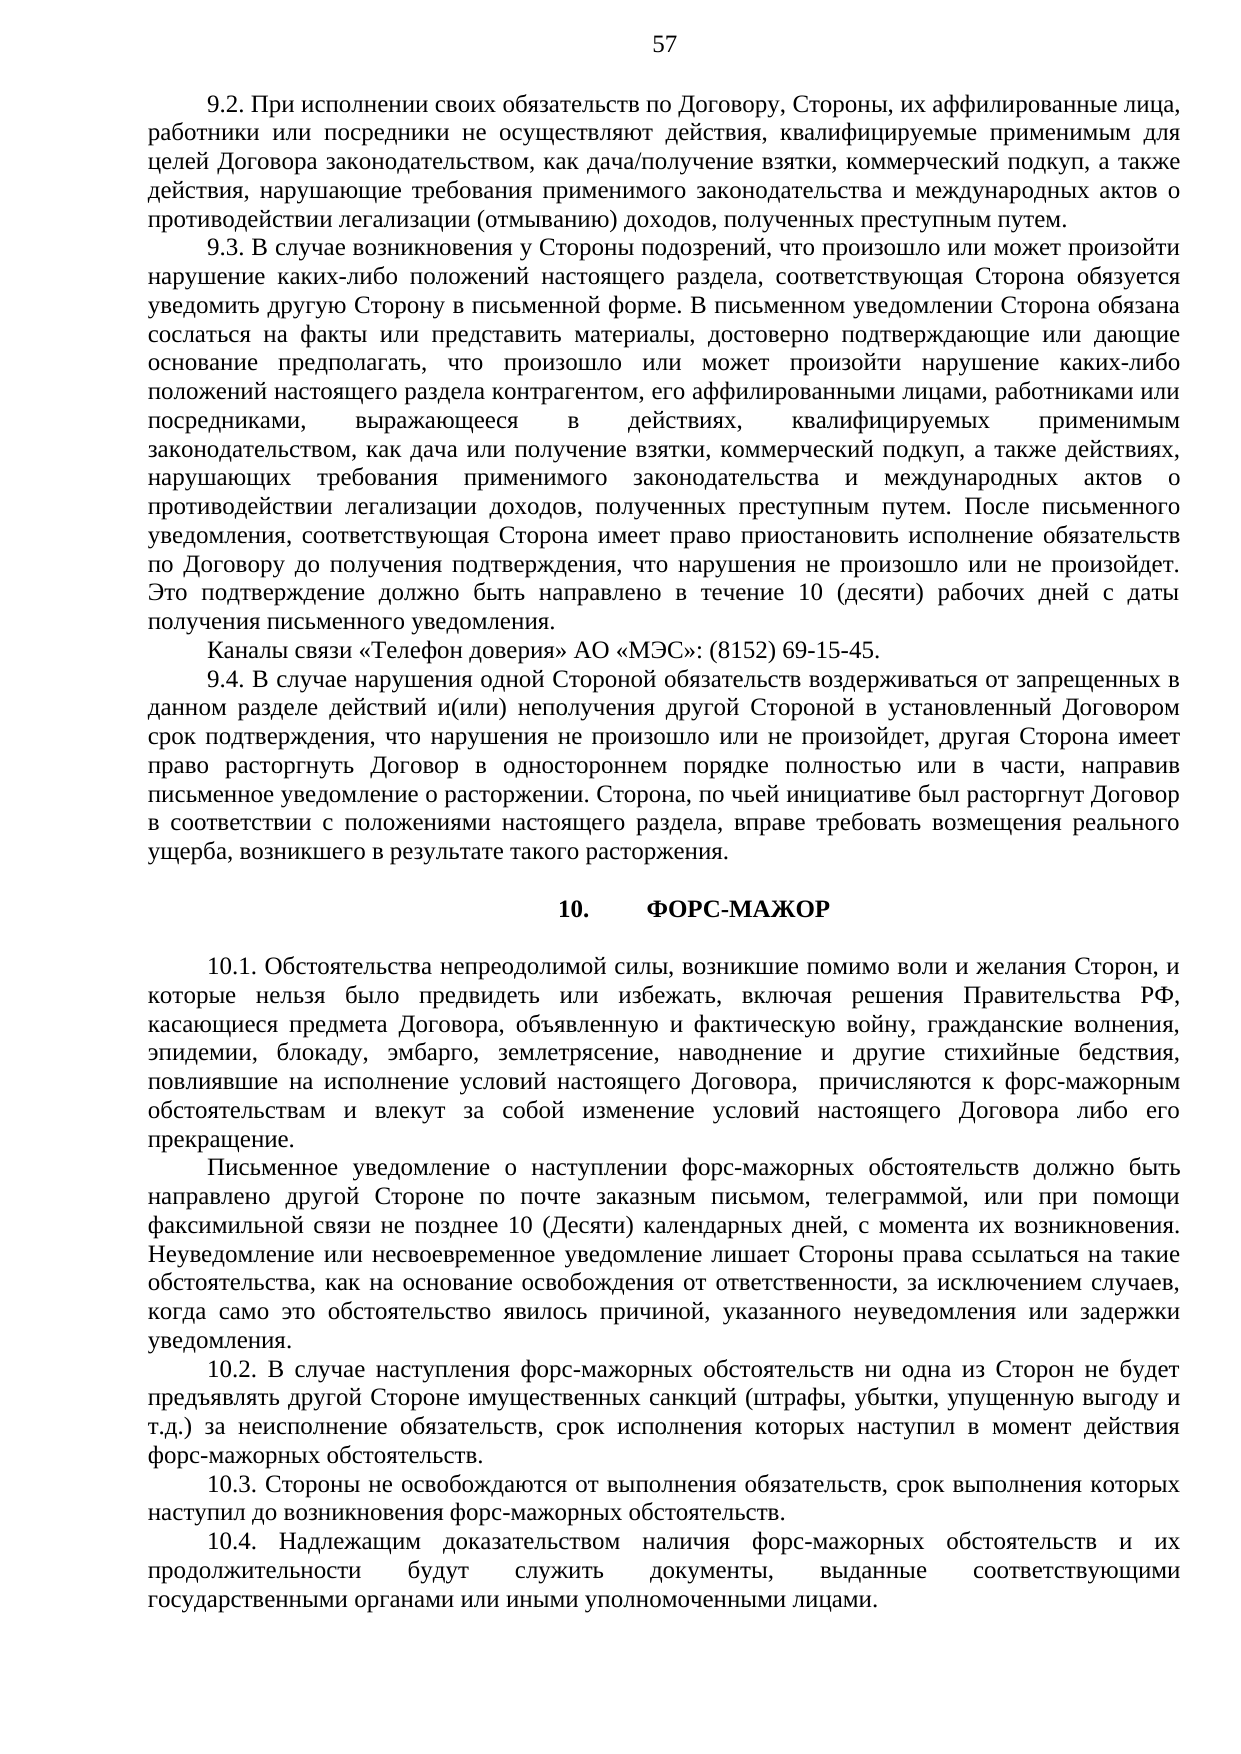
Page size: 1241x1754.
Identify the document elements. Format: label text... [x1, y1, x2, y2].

text 10.1. Обстоятельства непреодолимой силы, возникшие помимо воли и желания Сторон, и которые нельзя было предвидеть или избежать, включая решения Правительства РФ, касающиеся предмета Договора, объявленную и фактическую войну, гражданские волнения, эпидемии, блокаду, эмбарго, землетрясение, наводнение и другие стихийные бедствия, повлиявшие на исполнение условий настоящего Договора, причисляются к форс-мажорным обстоятельствам и влекут за собой изменение условий настоящего Договора либо его прекращение. [148, 951, 1181, 1152]
text 9.4. В случае нарушения одной Стороной обязательств воздерживаться от запрещенных в данном разделе действий и(или) неполучения другой Стороной в установленный Договором срок подтверждения, что нарушения не произошло или не произойдет, другая Сторона имеет право расторгнуть Договор в одностороннем порядке полностью или в части, направив письменное уведомление о расторжении. Сторона, по чьей инициативе был расторгнут Договор в соответствии с положениями настоящего раздела, вправе требовать возмещения реального ущерба, возникшего в результате такого расторжения. [148, 664, 1181, 865]
list ФОРС-МАЖОР [148, 894, 1181, 922]
text 10.2. В случае наступления форс-мажорных обстоятельств ни одна из Сторон не будет предъявлять другой Стороне имущественных санкций (штрафы, убытки, упущенную выгоду и т.д.) за неисполнение обязательств, срок исполнения которых наступил в момент действия форс-мажорных обстоятельств. [148, 1354, 1181, 1469]
text 10.4. Надлежащим доказательством наличия форс-мажорных обстоятельств и их продолжительности будут служить документы, выданные соответствующими государственными органами или иными уполномоченными лицами. [148, 1526, 1181, 1612]
text Каналы связи «Телефон доверия» АО «МЭС»: (8152) 69-15-45. [207, 635, 1181, 664]
text 9.3. В случае возникновения у Стороны подозрений, что произошло или может произойти нарушение каких-либо положений настоящего раздела, соответствующая Сторона обязуется уведомить другую Сторону в письменной форме. В письменном уведомлении Сторона обязана сослаться на факты или представить материалы, достоверно подтверждающие или дающие основание предполагать, что произошло или может произойти нарушение каких-либо положений настоящего раздела контрагентом, его аффилированными лицами, работниками или посредниками, выражающееся в действиях, квалифицируемых применимым законодательством, как дача или получение взятки, коммерческий подкуп, а также действиях, нарушающих требования применимого законодательства и международных актов о противодействии легализации доходов, полученных преступным путем. После письменного уведомления, соответствующая Сторона имеет право приостановить исполнение обязательств по Договору до получения подтверждения, что нарушения не произошло или не произойдет. Это подтверждение должно быть направлено в течение 10 (десяти) рабочих дней с даты получения письменного уведомления. [148, 232, 1181, 635]
text 9.2. При исполнении своих обязательств по Договору, Стороны, их аффилированные лица, работники или посредники не осуществляют действия, квалифицируемые применимым для целей Договора законодательством, как дача/получение взятки, коммерческий подкуп, а также действия, нарушающие требования применимого законодательства и международных актов о противодействии легализации (отмыванию) доходов, полученных преступным путем. [148, 89, 1181, 232]
text Письменное уведомление о наступлении форс-мажорных обстоятельств должно быть направлено другой Стороне по почте заказным письмом, телеграммой, или при помощи факсимильной связи не позднее 10 (Десяти) календарных дней, с момента их возникновения. Неуведомление или несвоевременное уведомление лишает Стороны права ссылаться на такие обстоятельства, как на основание освобождения от ответственности, за исключением случаев, когда само это обстоятельство явилось причиной, указанного неуведомления или задержки уведомления. [148, 1152, 1181, 1354]
text 10.3. Стороны не освобождаются от выполнения обязательств, срок выполнения которых наступил до возникновения форс-мажорных обстоятельств. [148, 1469, 1181, 1526]
